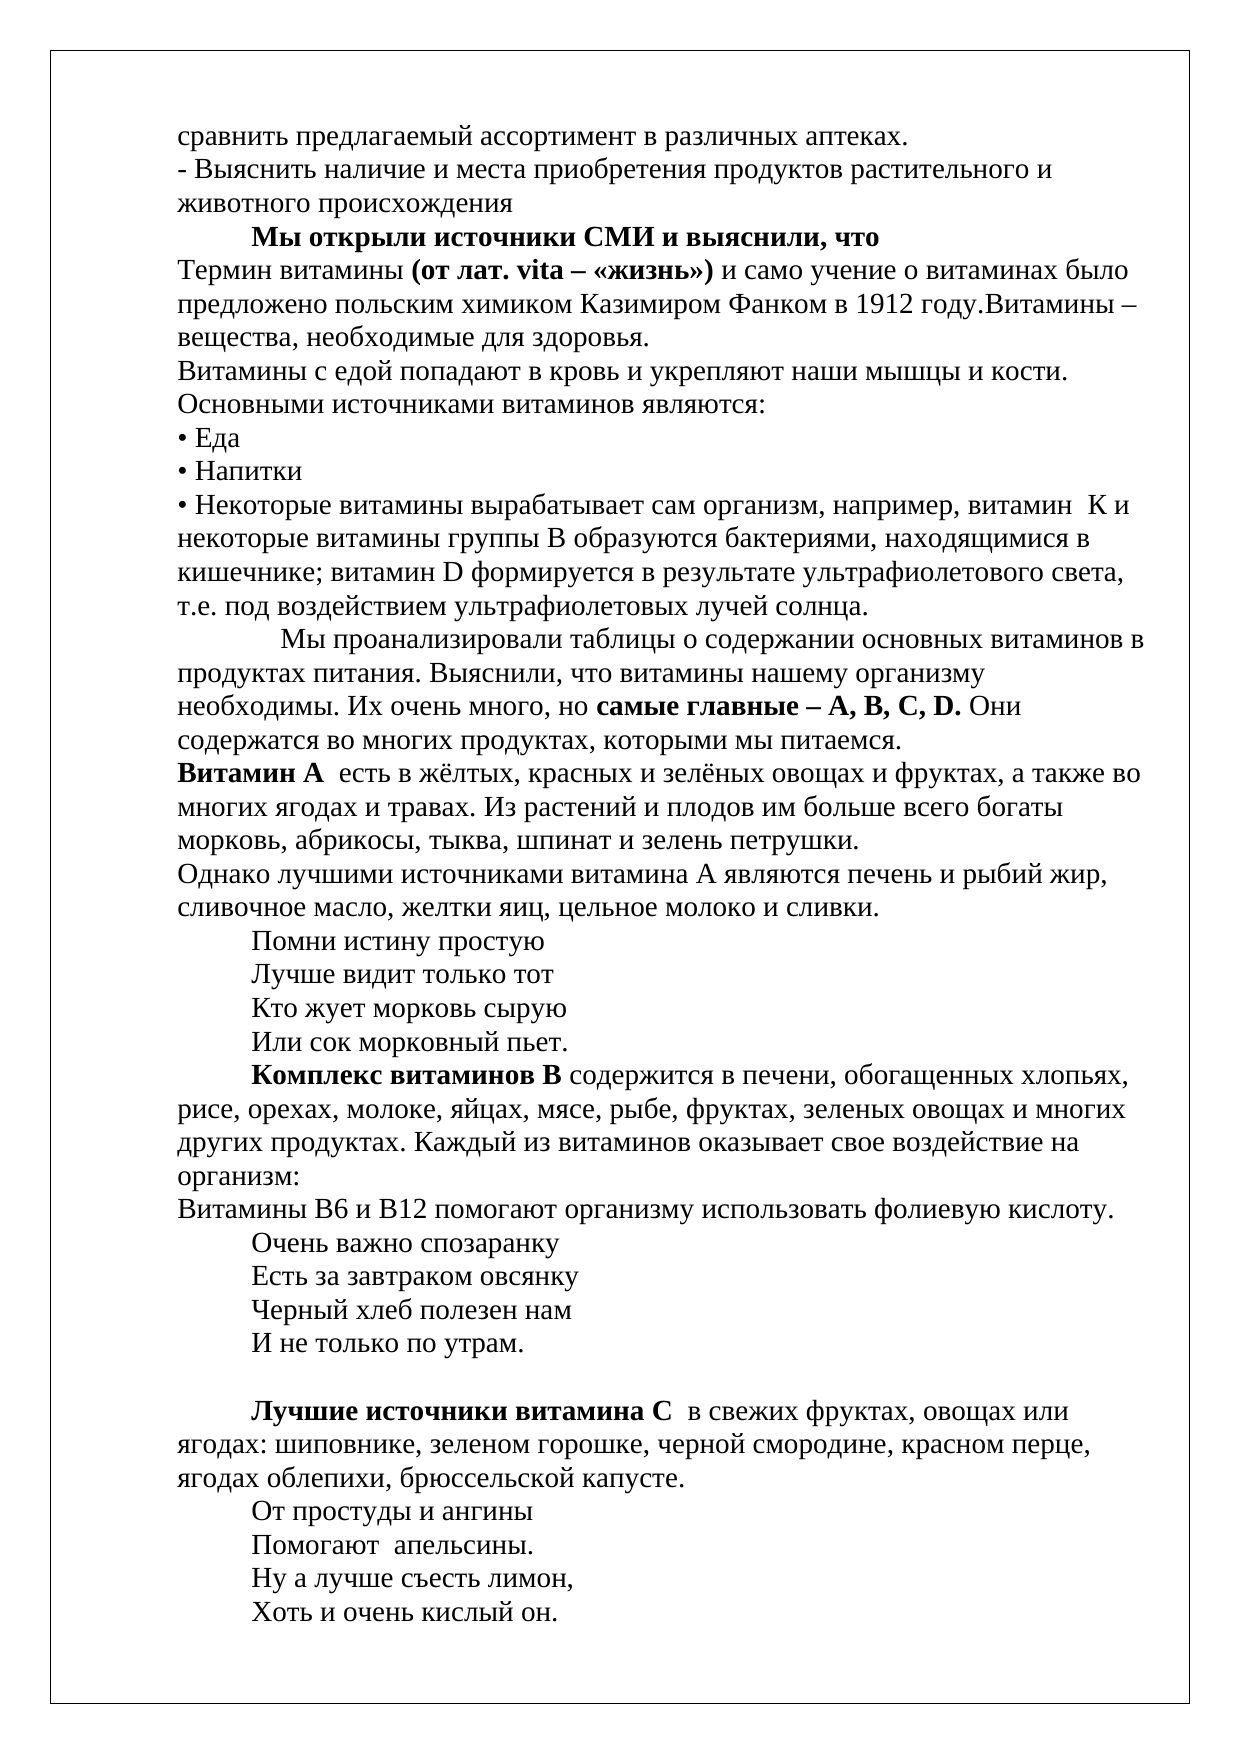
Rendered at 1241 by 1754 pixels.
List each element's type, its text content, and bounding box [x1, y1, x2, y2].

text От простуды и ангины [177, 1493, 1152, 1527]
text Помогают апельсины. [177, 1527, 1152, 1560]
text Комплекс витаминов В содержится в печени, обогащенных хлопьях, рисе, орехах, молоке, яйцах, мясе, рыбе, фруктах, зеленых овощах и многих других продуктах. Каждый из витаминов оказывает свое воздействие на организм: Витамины В6 и В12 помогают организму использовать фолиевую кислоту. [177, 1057, 1152, 1225]
text Очень важно спозаранку [177, 1225, 1152, 1258]
text Лучше видит только тот [177, 957, 1152, 990]
text Мы проанализировали таблицы о содержании основных витаминов в продуктах питания. Выяснили, что витамины нашему организму необходимы. Их очень много, но самые главные – А, В, С, D. Они содержатся во многих продуктах, которыми мы питаемся. Витамин А есть в жёлтых, красных и зелёных овощах и фруктах, а также во многих ягодах и травах. Из растений и плодов им больше всего богаты морковь, абрикосы, тыква, шпинат и зелень петрушки. Однако лучшими источниками витамина А являются печень и рыбий жир, сливочное масло, желтки яиц, цельное молоко и сливки. [177, 621, 1152, 923]
text Или сок морковный пьет. [177, 1024, 1152, 1057]
text Помни истину простую [177, 923, 1152, 957]
text Черный хлеб полезен нам [177, 1292, 1152, 1326]
text Лучшие источники витамина С в свежих фруктах, овощах или ягодах: шиповнике, зеленом горошке, черной смородине, красном перце, ягодах облепихи, брюссельской капусте. [177, 1393, 1152, 1493]
text Есть за завтраком овсянку [177, 1258, 1152, 1292]
text Ну а лучше съесть лимон, [177, 1560, 1152, 1594]
text Кто жует морковь сырую [177, 990, 1152, 1024]
text Хоть и очень кислый он. [177, 1594, 1152, 1627]
text Мы открыли источники СМИ и выяснили, что Термин витамины (от лат. vita – «жизнь») и само учение о витаминах было предложено польским химиком Казимиром Фанком в 1912 году.Витамины – вещества, необходимые для здоровья. Витамины с едой попадают в кровь и укрепляют наши мышцы и кости. Основными источниками витаминов являются: • Еда • Напитки • Некоторые витамины вырабатывает сам организм, например, витамин К и некоторые витамины группы В образуются бактериями, находящимися в кишечнике; витамин D формируется в результате ультрафиолетового света, т.е. под воздействием ультрафиолетовых лучей солнца. [177, 219, 1152, 621]
text И не только по утрам. [177, 1326, 1152, 1359]
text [177, 118, 1152, 219]
